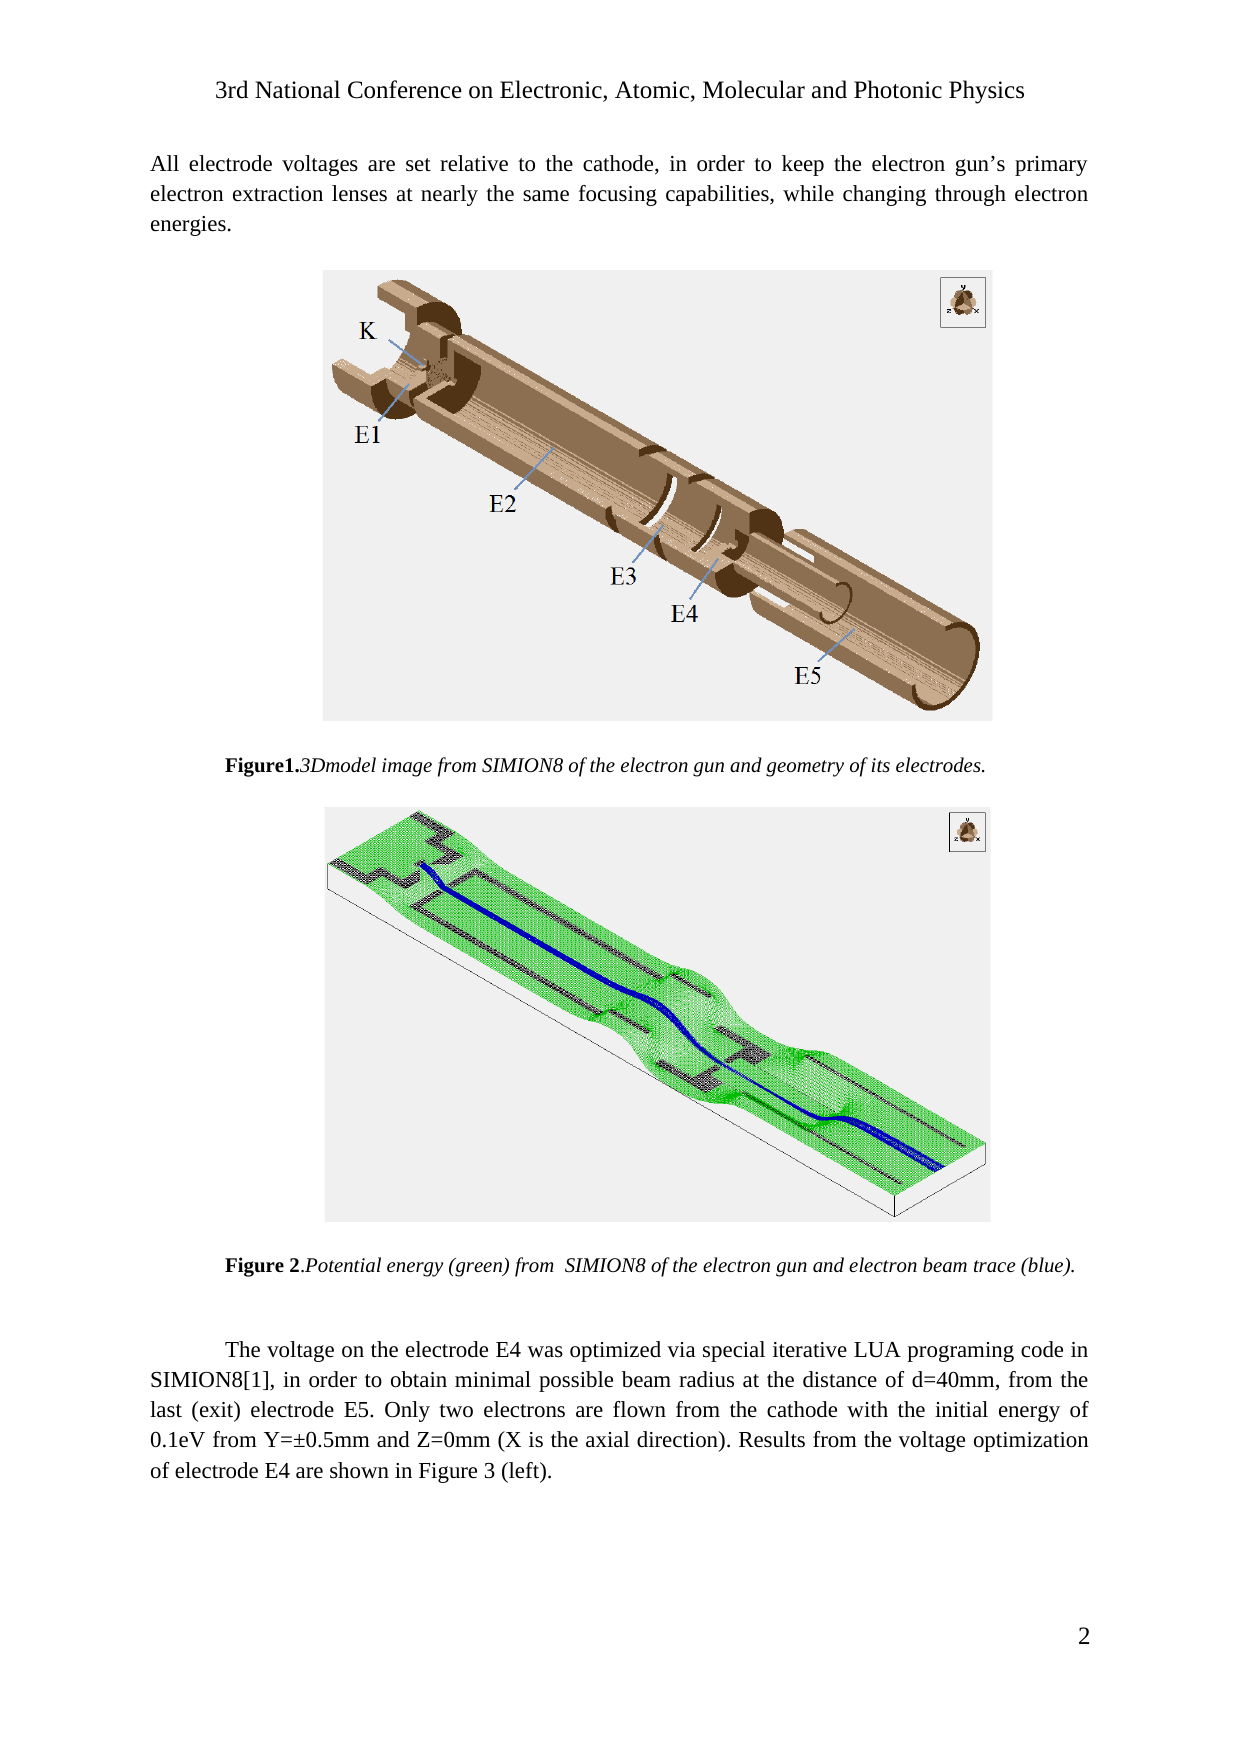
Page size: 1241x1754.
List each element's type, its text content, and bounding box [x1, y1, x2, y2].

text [150, 150, 1090, 237]
text Figure1.3Dmodel image from SIMION8 of the electron gun and geometry of its electrodes. [150, 753, 1090, 777]
picture [322, 270, 993, 721]
picture [324, 807, 991, 1222]
text The voltage on the electrode E4 was optimized via special iterative LUA programing code in SIMION8[1], in order to obtain minimal possible beam radius at the distance of d=40mm, from the last (exit) electrode E5. Only two electrons are flown from the cathode with the initial energy of 0.1eV from Y=±0.5mm and Z=0mm (X is the axial direction). Results from the voltage optimization of electrode E4 are shown in Figure 3 (left). [150, 1336, 1090, 1483]
text Figure 2.Potential energy (green) from SIMION8 of the electron gun and electron beam trace (blue). [150, 1253, 1090, 1277]
